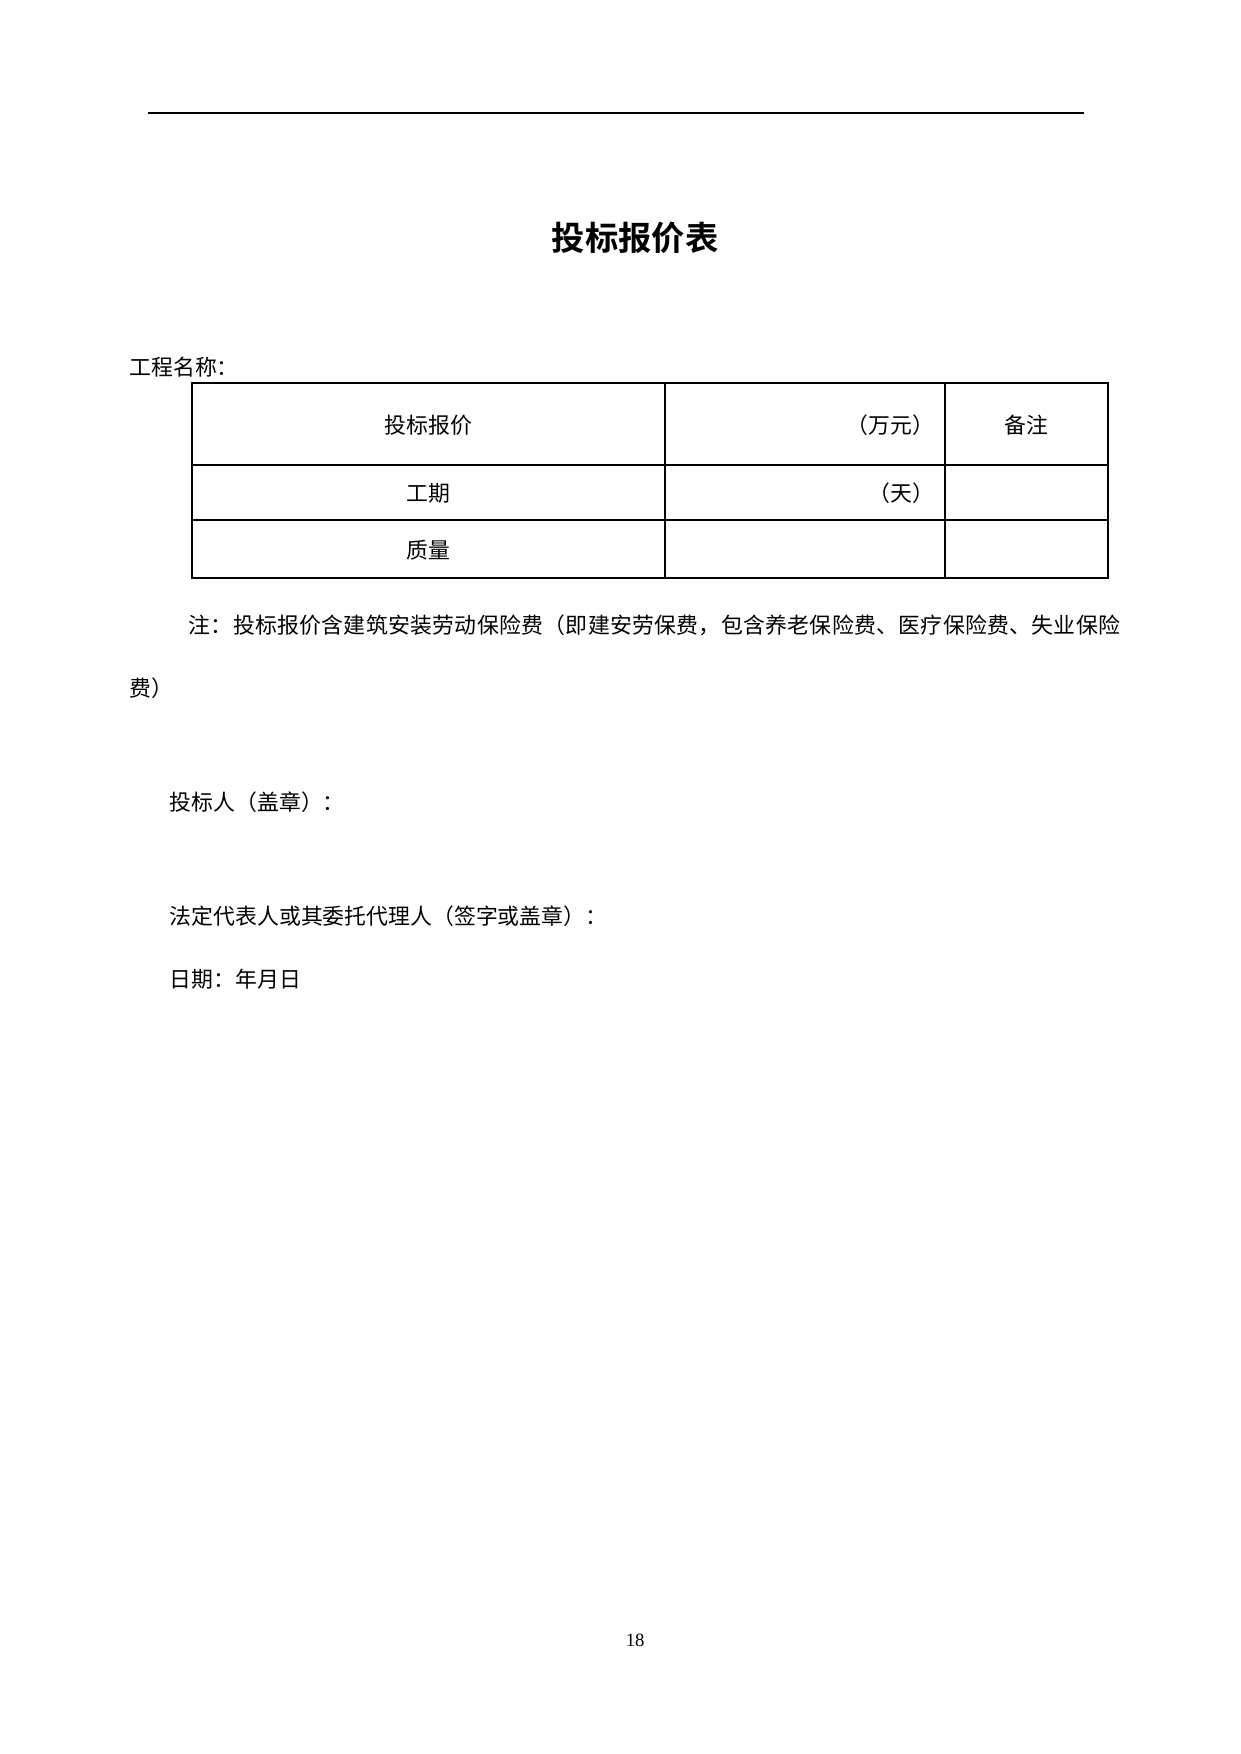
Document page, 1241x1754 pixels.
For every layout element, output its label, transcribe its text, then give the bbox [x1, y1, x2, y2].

table_cell [666, 521, 944, 577]
table_header （万元） [666, 384, 944, 463]
text 日期：年月日 [148, 962, 1122, 994]
table_header 投标报价 [193, 384, 664, 463]
text 法定代表人或其委托代理人（签字或盖章）： [148, 899, 1122, 930]
table_header 备注 [946, 384, 1107, 463]
text 投标报价表 [148, 211, 1122, 259]
table_cell 质量 [193, 521, 664, 577]
table_cell [946, 521, 1107, 577]
text 注：投标报价含建筑安装劳动保险费（即建安劳保费，包含养老保险费、医疗保险费、失业保险费） [129, 608, 1122, 703]
table_cell （天） [666, 466, 944, 519]
text 投标人（盖章）： [148, 785, 1122, 817]
text 工程名称： [129, 350, 1175, 382]
table_cell [946, 466, 1107, 519]
table_cell 工期 [193, 466, 664, 519]
